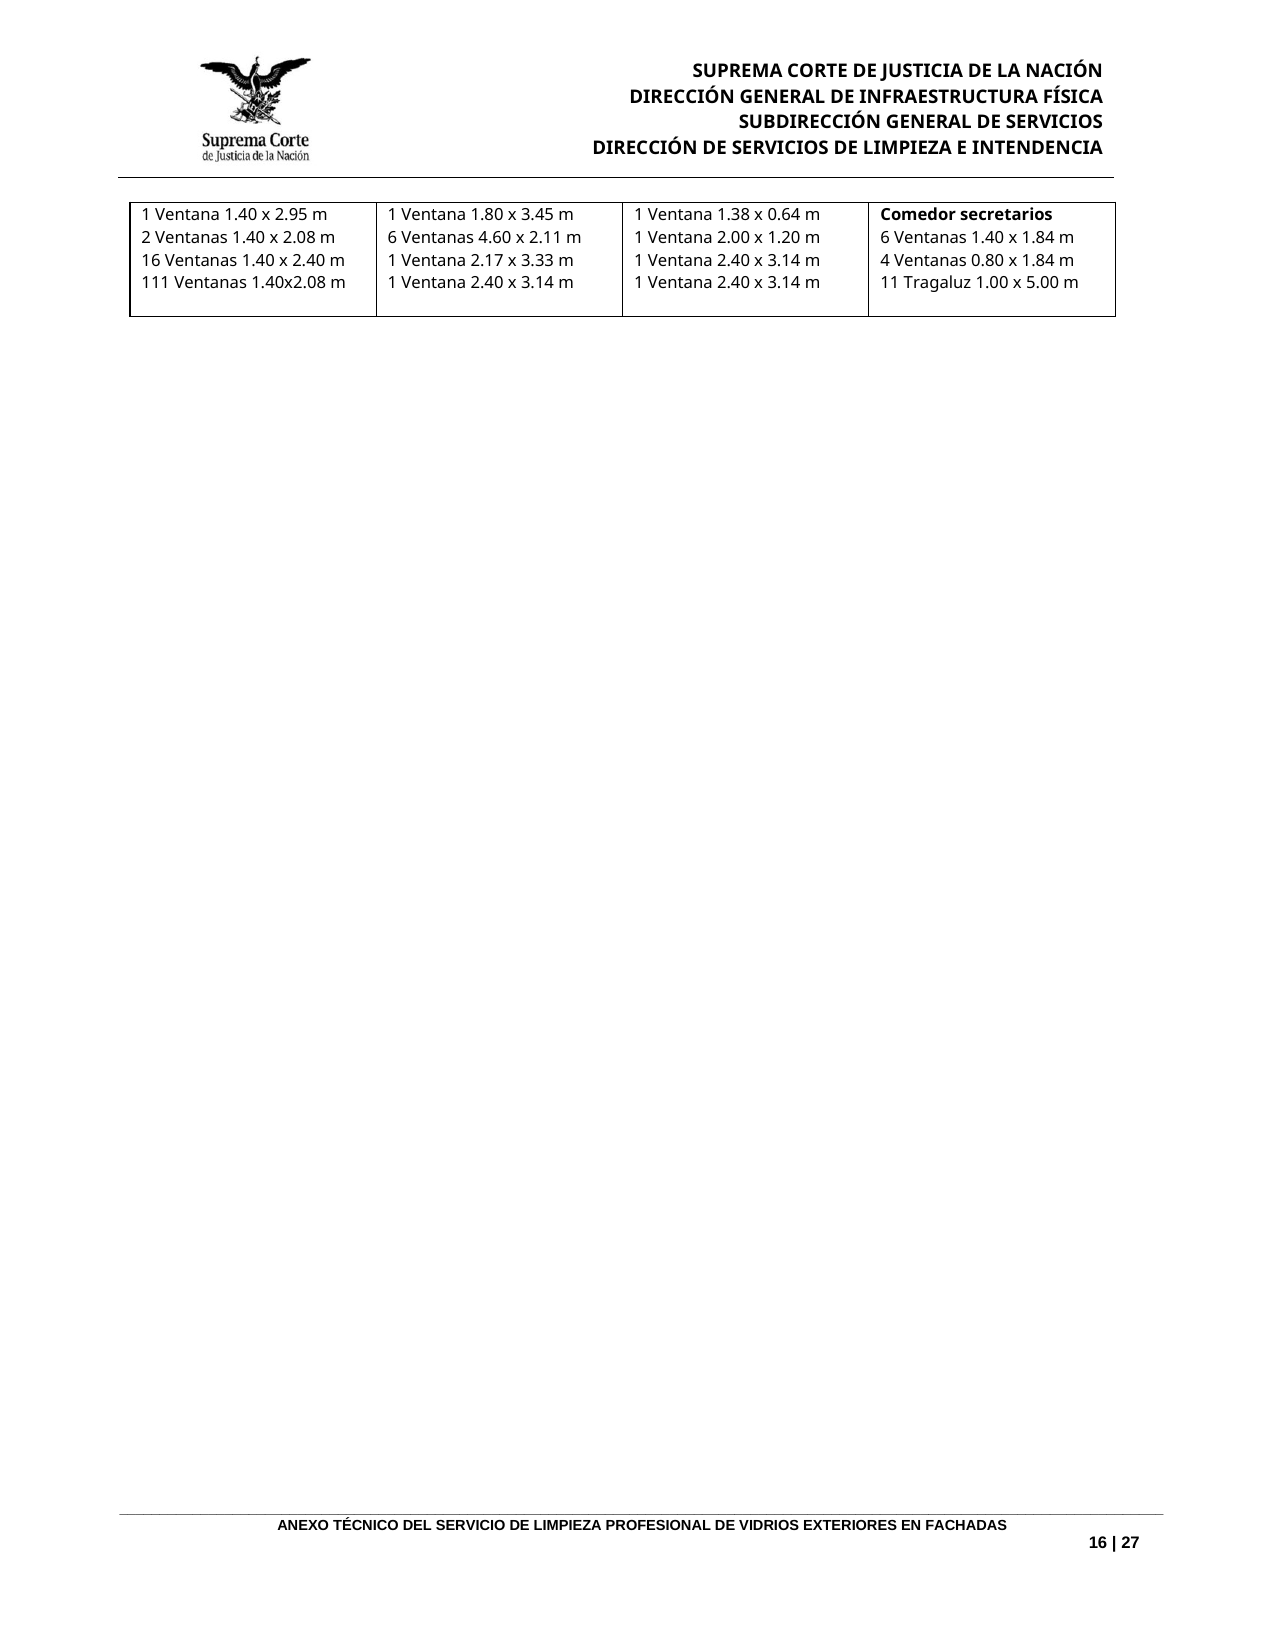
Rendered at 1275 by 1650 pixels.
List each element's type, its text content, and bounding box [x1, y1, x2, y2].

picture [191, 33, 317, 171]
